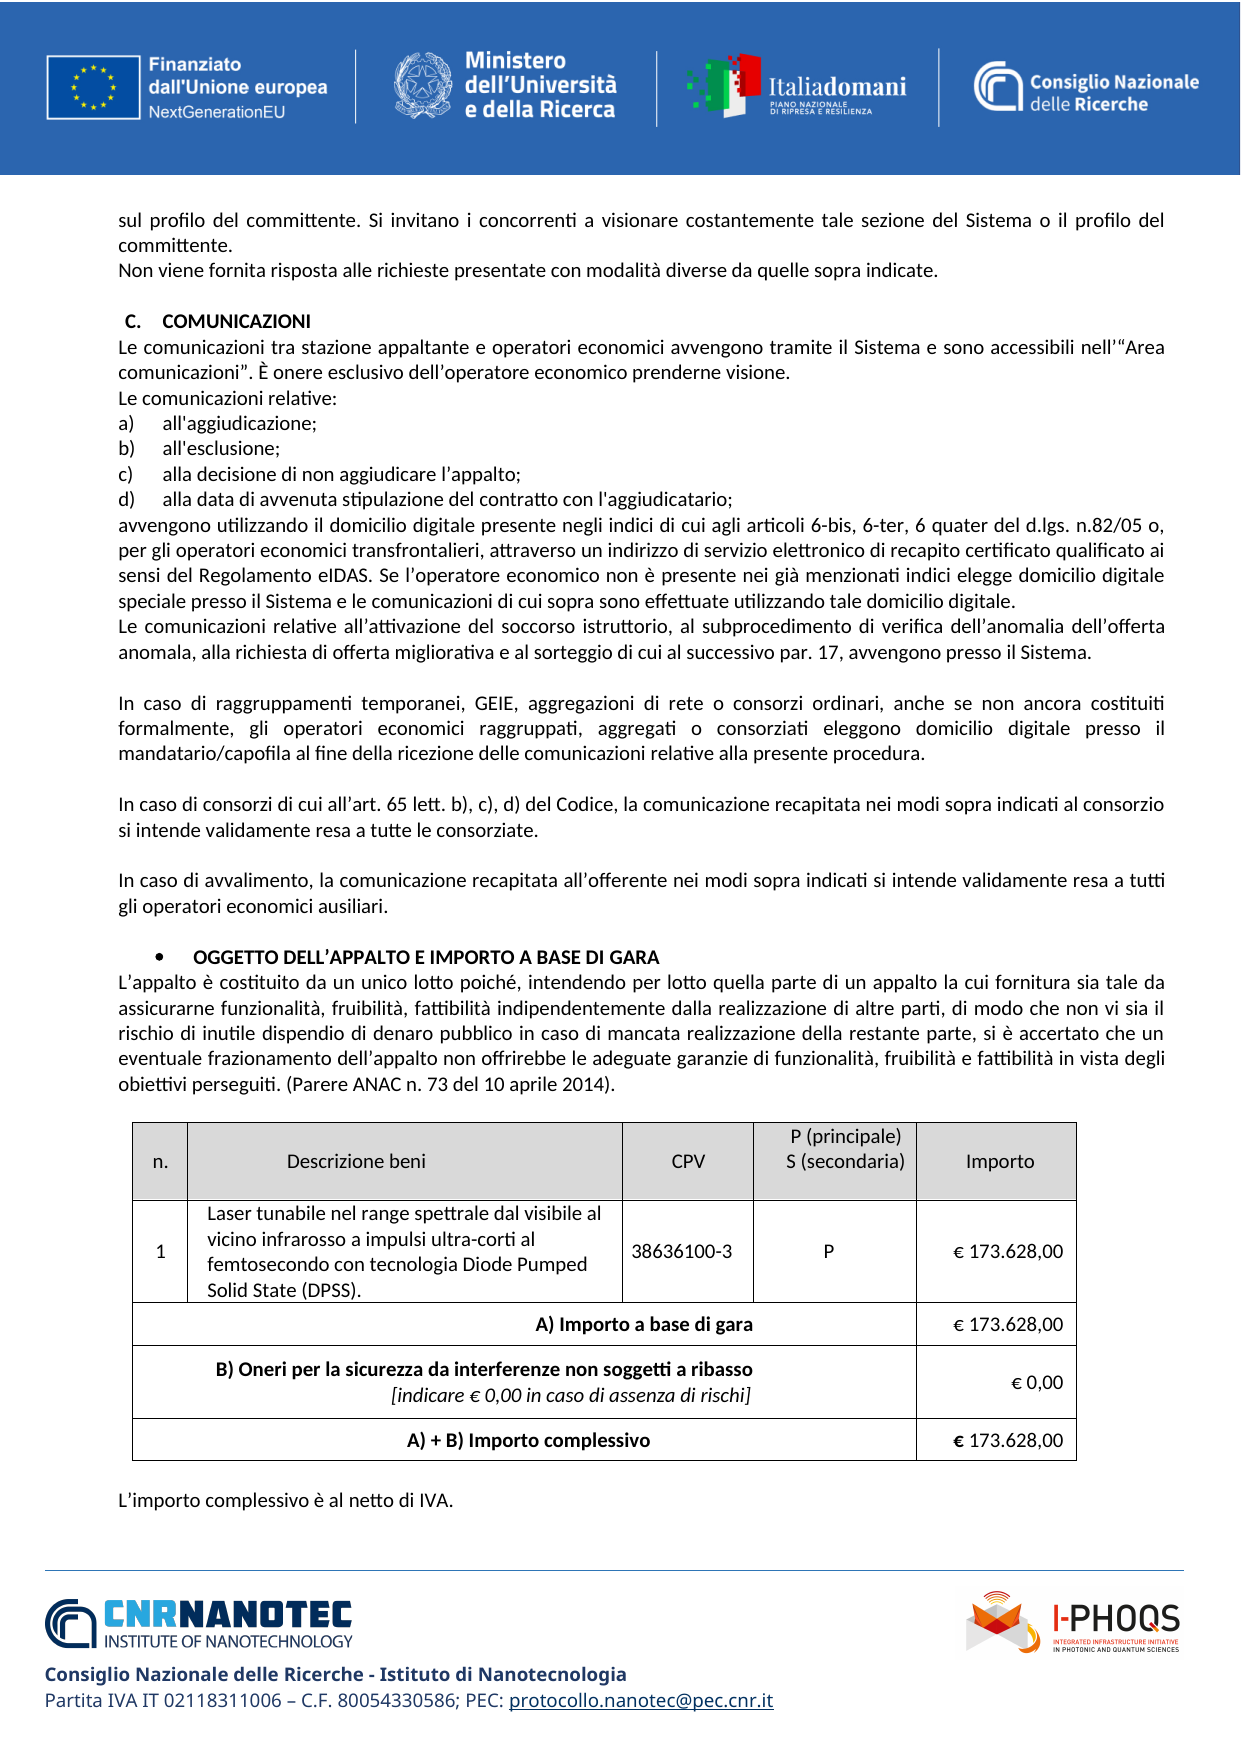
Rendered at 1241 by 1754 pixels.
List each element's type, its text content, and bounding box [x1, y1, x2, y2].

table_header Importo [917, 1123, 1076, 1199]
text L’importo complessivo è al netto di IVA. [118, 1487, 1167, 1512]
picture [45, 1595, 353, 1652]
table_header CPV [623, 1123, 753, 1199]
table_cell € 0,00 [917, 1346, 1076, 1418]
table_cell A) Importo a base di gara [133, 1303, 916, 1345]
list alla decisione di non aggiudicare l’appalto; [118, 461, 1167, 486]
picture [0, 2, 1241, 175]
text In caso di avvalimento, la comunicazione recapitata all’offerente nei modi sopra indicati si intende validamente resa a tutti gli operatori economici ausiliari. [118, 868, 1167, 918]
text In caso di raggruppamenti temporanei, GEIE, aggregazioni di rete o consorzi ordinari, anche se non ancora costituiti formalmente, gli operatori economici raggruppati, aggregati o consorziati eleggono domicilio digitale presso il mandatario/capofila al fine della ricezione delle comunicazioni relative alla presente procedura. [118, 690, 1167, 766]
list alla data di avvenuta stipulazione del contratto con l'aggiudicatario; [118, 486, 1167, 512]
text Le comunicazioni tra stazione appaltante e operatori economici avvengono tramite il Sistema e sono accessibili nell’“Area comunicazioni”. È onere esclusivo dell’operatore economico prenderne visione. [118, 334, 1167, 385]
table_cell € 173.628,00 [917, 1303, 1076, 1345]
text In caso di consorzi di cui all’art. 65 lett. b), c), d) del Codice, la comunicazione recapitata nei modi sopra indicati al consorzio si intende validamente resa a tutte le consorziate. [118, 791, 1167, 842]
list all'esclusione; [118, 436, 1167, 461]
text L’appalto è costituito da un unico lotto poiché, intendendo per lotto quella parte di un appalto la cui fornitura sia tale da assicurarne funzionalità, fruibilità, fattibilità indipendentemente dalla realizzazione di altre parti, di modo che non vi sia il rischio di inutile dispendio di denaro pubblico in caso di mancata realizzazione della restante parte, si è accertato che un eventuale frazionamento dell’appalto non offrirebbe le adeguate garanzie di funzionalità, fruibilità e fattibilità in vista degli obiettivi perseguiti. (Parere ANAC n. 73 del 10 aprile 2014). [118, 969, 1167, 1096]
list all'aggiudicazione; [118, 410, 1167, 436]
text Le comunicazioni relative all’attivazione del soccorso istruttorio, al subprocedimento di verifica dell’anomalia dell’offerta anomala, alla richiesta di offerta migliorativa e al sorteggio di cui al successivo par. 17, avvengono presso il Sistema. [118, 613, 1167, 664]
table_cell B) Oneri per la sicurezza da interferenze non soggetti a ribasso [indicare € 0,00 in caso di assenza di rischi] [133, 1346, 916, 1418]
table_cell € 173.628,00 [917, 1201, 1076, 1302]
table_cell 38636100-3 [623, 1201, 753, 1302]
table_cell Laser tunabile nel range spettrale dal visibile al vicino infrarosso a impulsi ultra-corti al femtosecondo con tecnologia Diode Pumped Solid State (DPSS). [188, 1201, 622, 1302]
table_cell 1 [133, 1201, 187, 1302]
table_header Descrizione beni [188, 1123, 622, 1199]
list Comunicazioni [125, 308, 1167, 334]
text Le comunicazioni relative: [118, 385, 1167, 410]
text avvengono utilizzando il domicilio digitale presente negli indici di cui agli articoli 6-bis, 6-ter, 6 quater del d.lgs. n.82/05 o, per gli operatori economici transfrontalieri, attraverso un indirizzo di servizio elettronico di recapito certificato qualificato ai sensi del Regolamento eIDAS. Se l’operatore economico non è presente nei già menzionati indici elegge domicilio digitale speciale presso il Sistema e le comunicazioni di cui sopra sono effettuate utilizzando tale domicilio digitale. [118, 512, 1167, 613]
list OGGETTO DELL’APPALTO e IMPORTO A BASE DI GARA [156, 944, 1167, 969]
table_cell P [754, 1201, 916, 1302]
table_header P (principale) S (secondaria) [754, 1123, 916, 1199]
table_header n. [133, 1123, 187, 1199]
table_cell € 173.628,00 [917, 1419, 1076, 1460]
picture [955, 1586, 1184, 1660]
text Non viene fornita risposta alle richieste presentate con modalità diverse da quelle sopra indicate. [118, 258, 1167, 283]
table_cell A) + B) Importo complessivo [133, 1419, 916, 1460]
